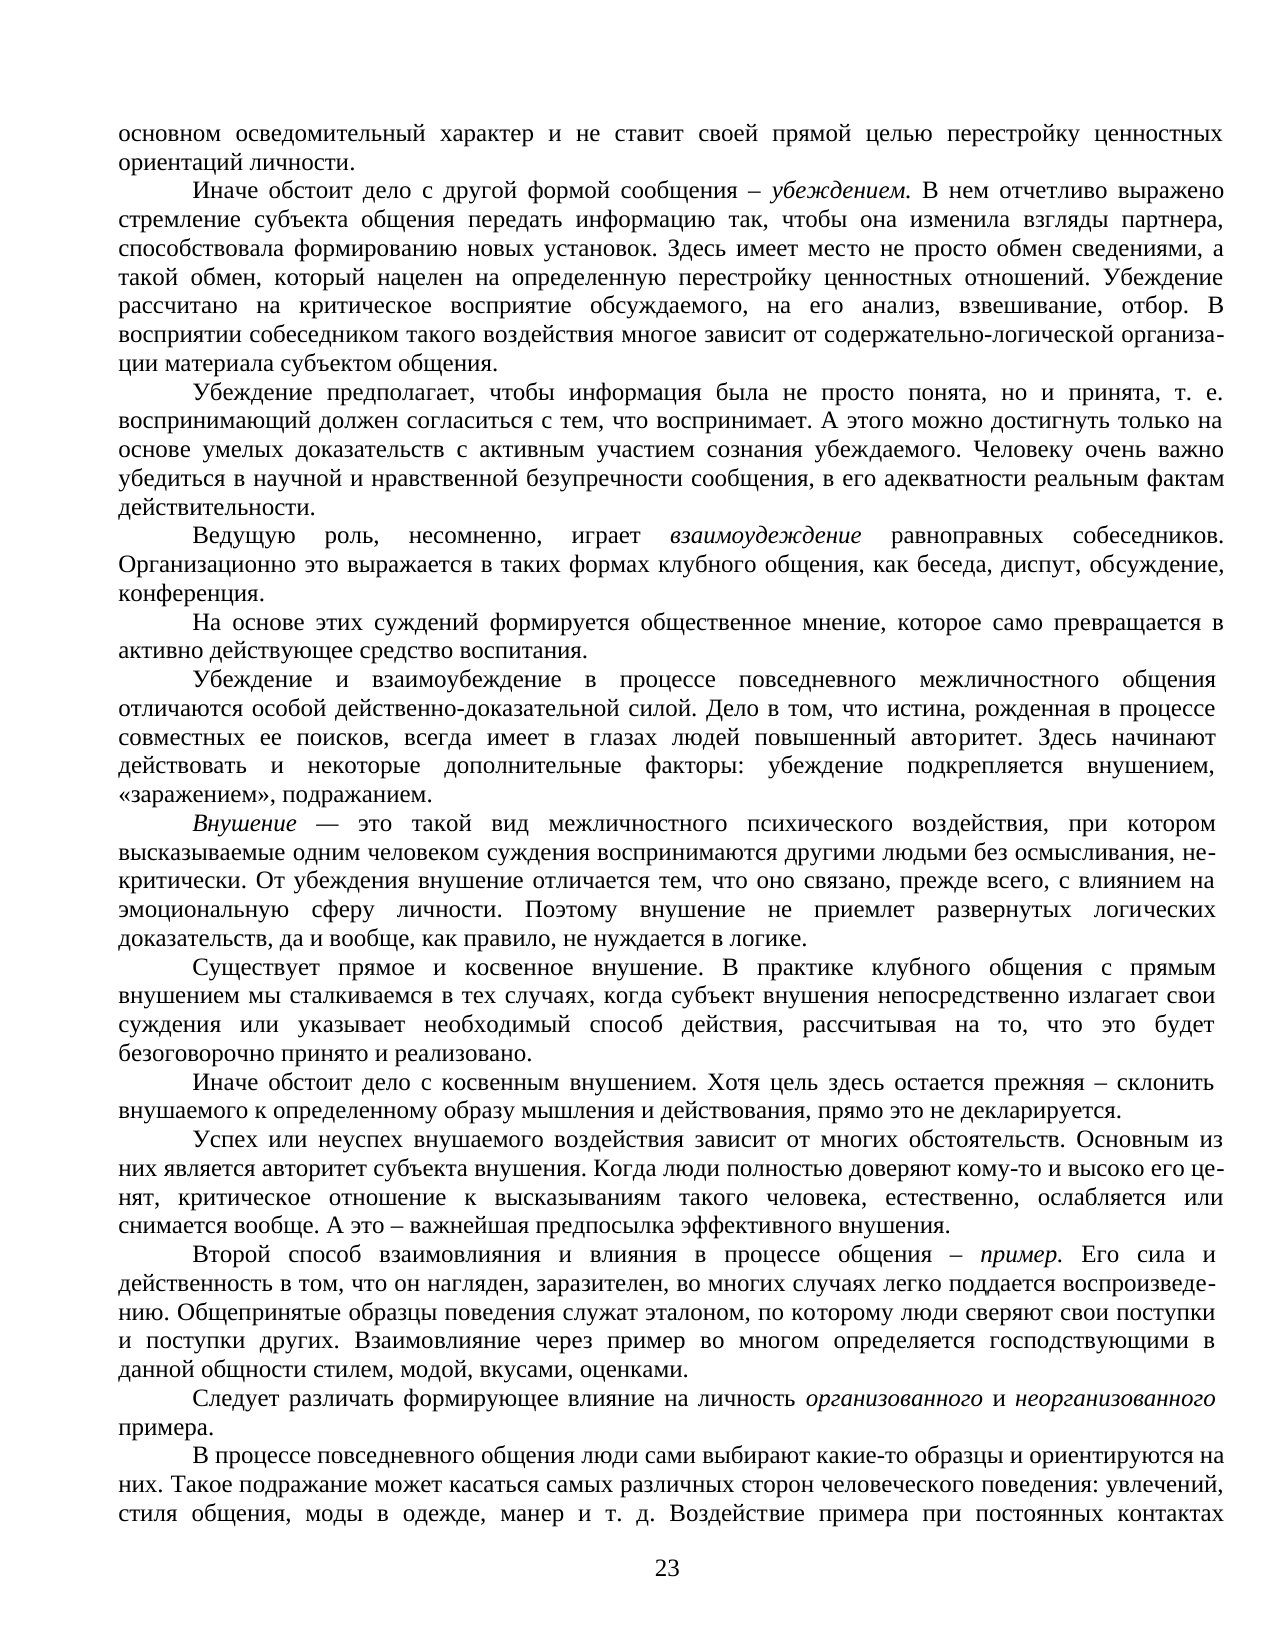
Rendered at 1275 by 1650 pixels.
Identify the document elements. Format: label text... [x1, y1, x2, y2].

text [118, 1441, 1224, 1527]
text Иначе обстоит дело с другой формой сообщения – убеждением. В нем отчетливо выражено стремление субъекта общения передать информацию так, чтобы она изменила взгляды партнера, способствовала формированию новых установок. Здесь имеет место не просто обмен сведениями, а такой обмен, который нацелен на определенную перестройку ценностных отношений. Убеждение рассчитано на критическое восприятие обсуждаемого, на его анализ, взвешивание, отбор. В восприятии собеседником такого воздействия многое зависит от содержательно-логической организации материала субъектом общения. [118, 176, 1224, 377]
text На основе этих суждений формируется общественное мнение, которое само превращается в активно действующее средство воспитания. [118, 607, 1224, 664]
text Ведущую роль, несомненно, играет взаимоудеждение равноправных собеседников. Организационно это выражается в таких формах клубного общения, как беседа, диспут, обсуждение, конференция. [118, 521, 1224, 607]
text Второй способ взаимовлияния и влияния в процессе общения – пример. Его сила и действенность в том, что он нагляден, заразителен, во многих случаях легко поддается воспроизведению. Общепринятые образцы поведения служат эталоном, по которому люди сверяют свои поступки и поступки других. Взаимовлияние через пример во многом определяется господствующими в данной общности стилем, модой, вкусами, оценками. [118, 1239, 1216, 1383]
text Убеждение и взаимоубеждение в процессе повседневного межличностного общения отличаются особой действенно-доказательной силой. Дело в том, что истина, рожденная в процессе совместных ее поисков, всегда имеет в глазах людей повышенный авторитет. Здесь начинают действовать и некоторые дополнительные факторы: убеждение подкрепляется внушением, «заражением», подражанием. [118, 664, 1216, 808]
text Иначе обстоит дело с косвенным внушением. Хотя цель здесь остается прежняя – склонить внушаемого к определенному образу мышления и действования, прямо это не декларируется. [118, 1067, 1216, 1124]
text Существует прямое и косвенное внушение. В практике клубного общения с прямым внушением мы сталкиваемся в тех случаях, когда субъект внушения непосредственно излагает свои суждения или указывает необходимый способ действия, рассчитывая на то, что это будет безоговорочно принято и реализовано. [118, 952, 1216, 1067]
text Следует различать формирующее влияние на личность организованного и неорганизованного примера. [118, 1383, 1216, 1441]
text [118, 118, 1224, 176]
text Убеждение предполагает, чтобы информация была не просто понята, но и принята, т. е. воспринимающий должен согласиться с тем, что воспринимает. А этого можно достигнуть только на основе умелых доказательств с активным участием сознания убеждаемого. Человеку очень важно убедиться в научной и нравственной безупречности сообщения, в его адекватности реальным фактам действительности. [118, 377, 1224, 521]
text Успех или неуспех внушаемого воздействия зависит от многих обстоятельств. Основным из них является авторитет субъекта внушения. Когда люди полностью доверяют кому-то и высоко его ценят, критическое отношение к высказываниям такого человека, естественно, ослабляется или снимается вообще. А это – важнейшая предпосылка эффективного внушения. [118, 1124, 1224, 1239]
text Внушение — это такой вид межличностного психического воздействия, при котором высказываемые одним человеком суждения воспринимаются другими людьми без осмысливания, некритически. От убеждения внушение отличается тем, что оно связано, прежде всего, с влиянием на эмоциональную сферу личности. Поэтому внушение не приемлет развернутых логических доказательств, да и вообще, как правило, не нуждается в логике. [118, 808, 1216, 952]
